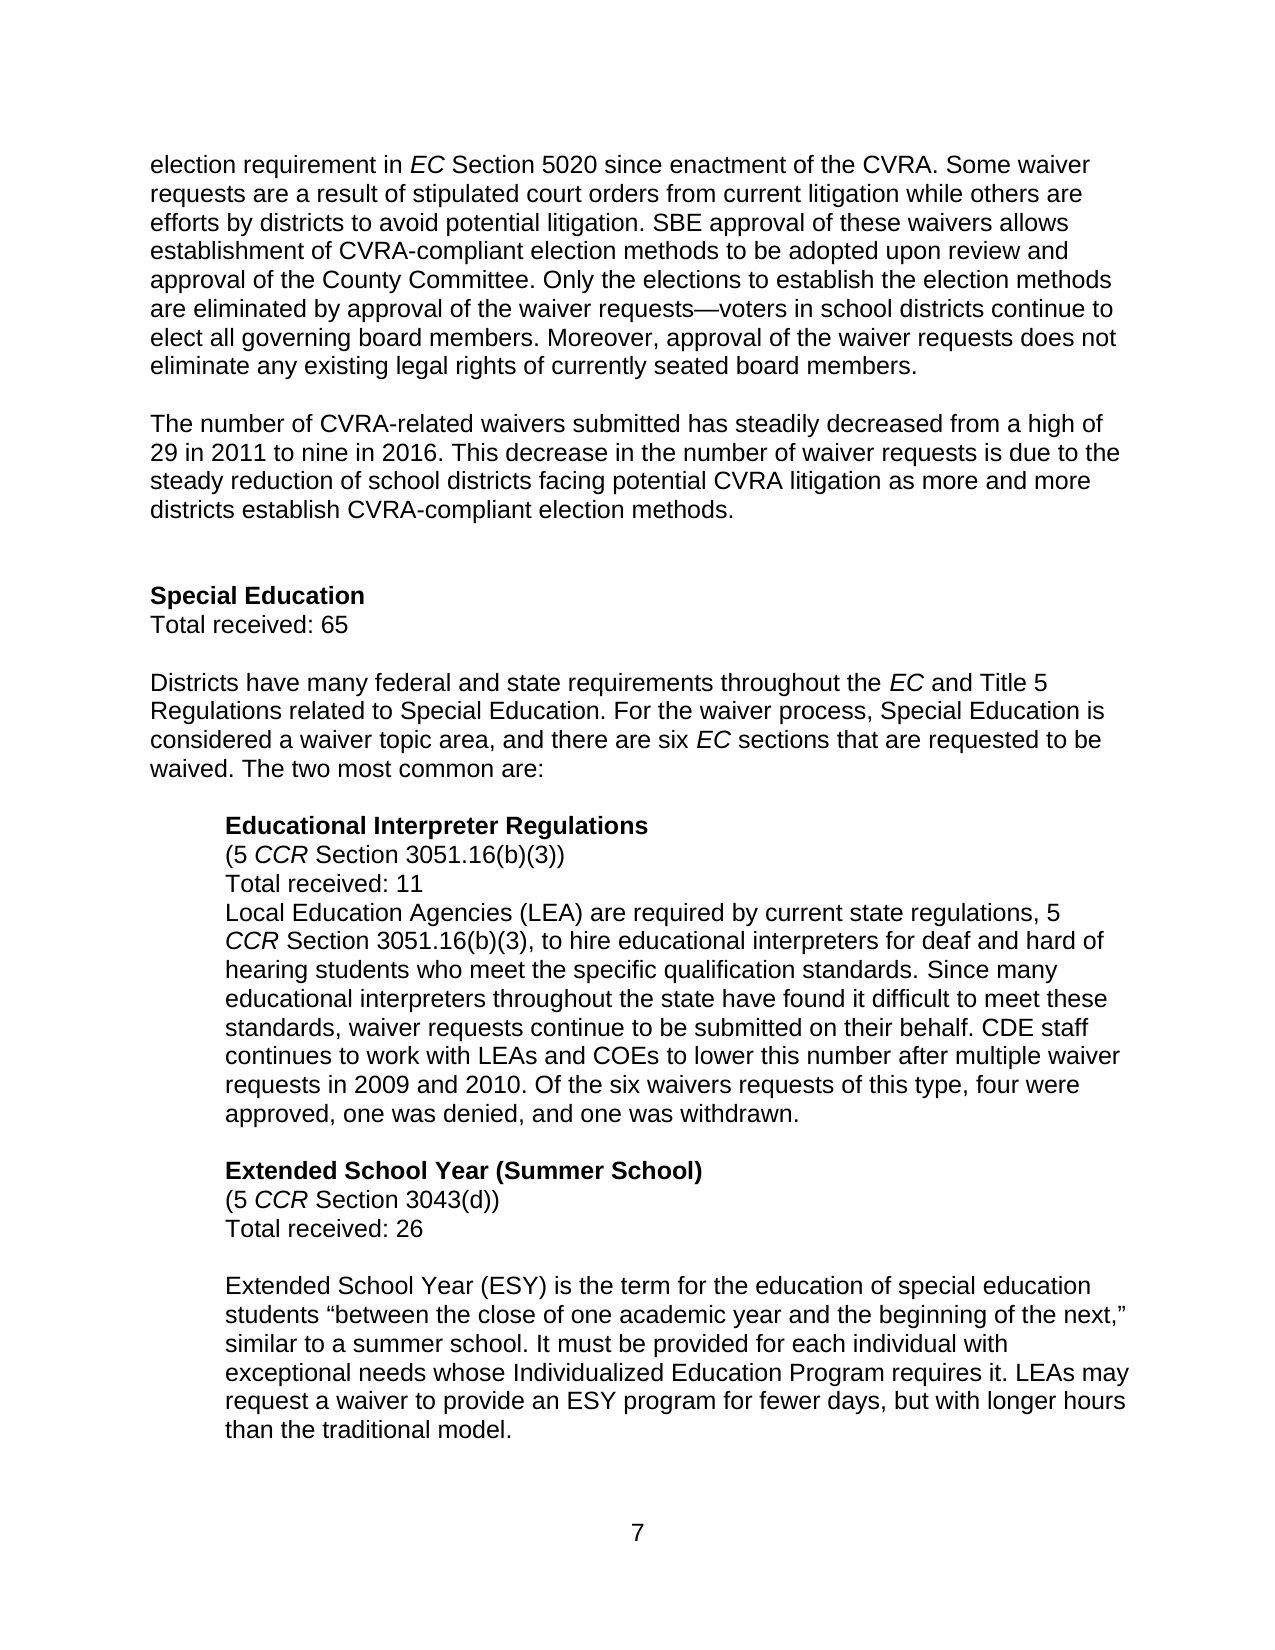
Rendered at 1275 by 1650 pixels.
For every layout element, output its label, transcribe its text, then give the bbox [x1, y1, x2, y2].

text Districts have many federal and state requirements throughout the EC and Title 5 Regulations related to Special Education. For the waiver process, Special Education is considered a waiver topic area, and there are six EC sections that are requested to be waived. The two most common are: [150, 667, 1125, 782]
text (5 CCR Section 3043(d)) [150, 1185, 1125, 1214]
text Educational Interpreter Regulations [150, 811, 1125, 840]
text Local Education Agencies (LEA) are required by current state regulations, 5 CCR Section 3051.16(b)(3), to hire educational interpreters for deaf and hard of hearing students who meet the specific qualification standards. Since many educational interpreters throughout the state have found it difficult to meet these standards, waiver requests continue to be submitted on their behalf. CDE staff continues to work with LEAs and COEs to lower this number after multiple waiver requests in 2009 and 2010. Of the six waivers requests of this type, four were approved, one was denied, and one was withdrawn. [225, 897, 1125, 1127]
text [150, 150, 1125, 380]
text The number of CVRA-related waivers submitted has steadily decreased from a high of 29 in 2011 to nine in 2016. This decrease in the number of waiver requests is due to the steady reduction of school districts facing potential CVRA litigation as more and more districts establish CVRA-compliant election methods. [150, 409, 1125, 524]
text Total received: 26 [150, 1214, 1125, 1242]
text Extended School Year (Summer School) [150, 1156, 1125, 1185]
text Special Education [150, 581, 1125, 610]
text Total received: 11 [150, 869, 1125, 897]
text Total received: 65 [150, 610, 1125, 639]
text (5 CCR Section 3051.16(b)(3)) [150, 840, 1125, 869]
text Extended School Year (ESY) is the term for the education of special education students “between the close of one academic year and the beginning of the next,” similar to a summer school. It must be provided for each individual with exceptional needs whose Individualized Education Program requires it. LEAs may request a waiver to provide an ESY program for fewer days, but with longer hours than the traditional model. [225, 1271, 1134, 1444]
